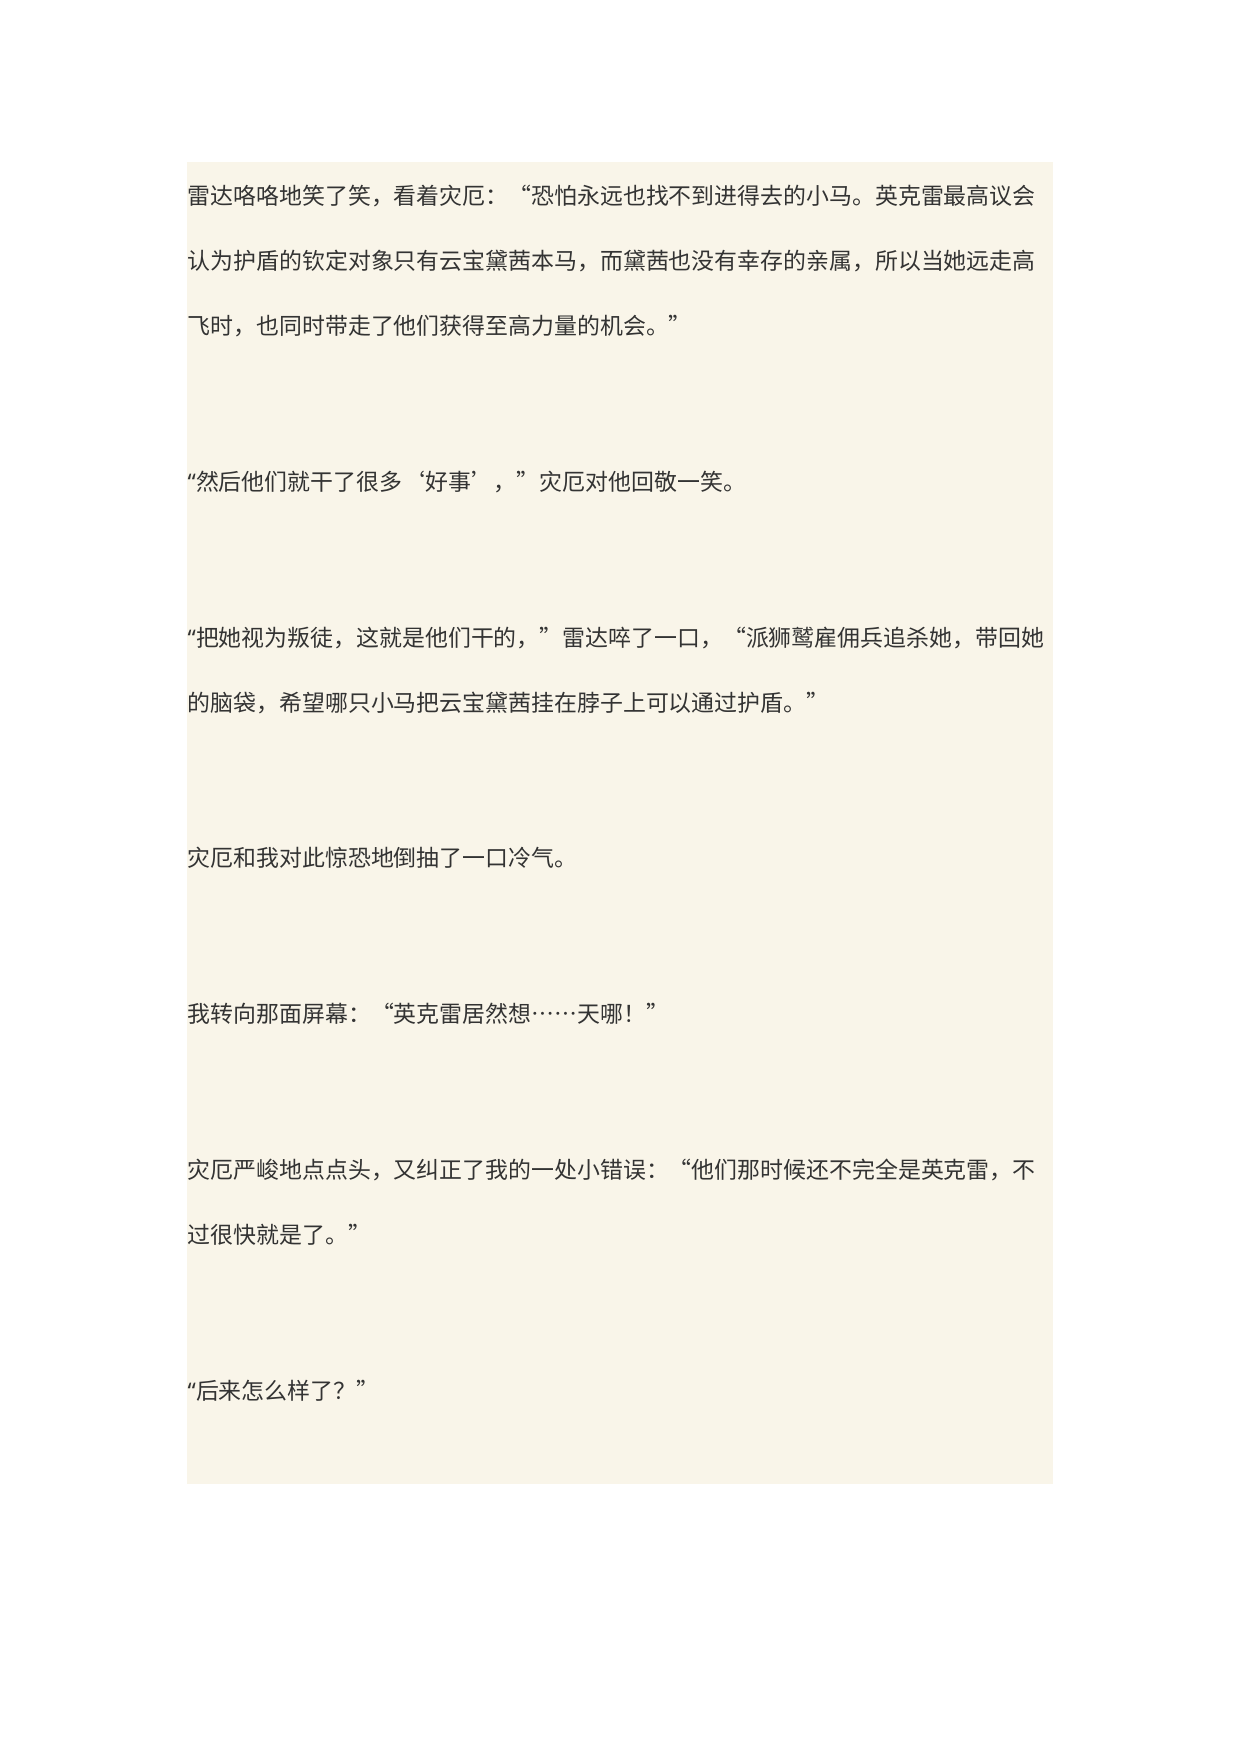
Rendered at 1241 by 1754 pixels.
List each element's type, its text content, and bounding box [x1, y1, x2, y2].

text “把她视为叛徒，这就是他们干的，”雷达啐了一口，“派狮鹫雇佣兵追杀她，带回她的脑袋，希望哪只小马把云宝黛茜挂在脖子上可以通过护盾。” [187, 604, 1053, 734]
text 灾厄和我对此惊恐地倒抽了一口冷气。 [187, 824, 1053, 889]
text 灾厄严峻地点点头，又纠正了我的一处小错误：“他们那时候还不完全是英克雷，不过很快就是了。” [187, 1136, 1053, 1266]
text 雷达咯咯地笑了笑，看着灾厄：“恐怕永远也找不到进得去的小马。英克雷最高议会认为护盾的钦定对象只有云宝黛茜本马，而黛茜也没有幸存的亲属，所以当她远走高飞时，也同时带走了他们获得至高力量的机会。” [187, 162, 1053, 357]
text “后来怎么样了？” [187, 1357, 1053, 1422]
text 我转向那面屏幕：“英克雷居然想……天哪！” [187, 980, 1053, 1045]
text “然后他们就干了很多‘好事’，”灾厄对他回敬一笑。 [187, 448, 1053, 513]
